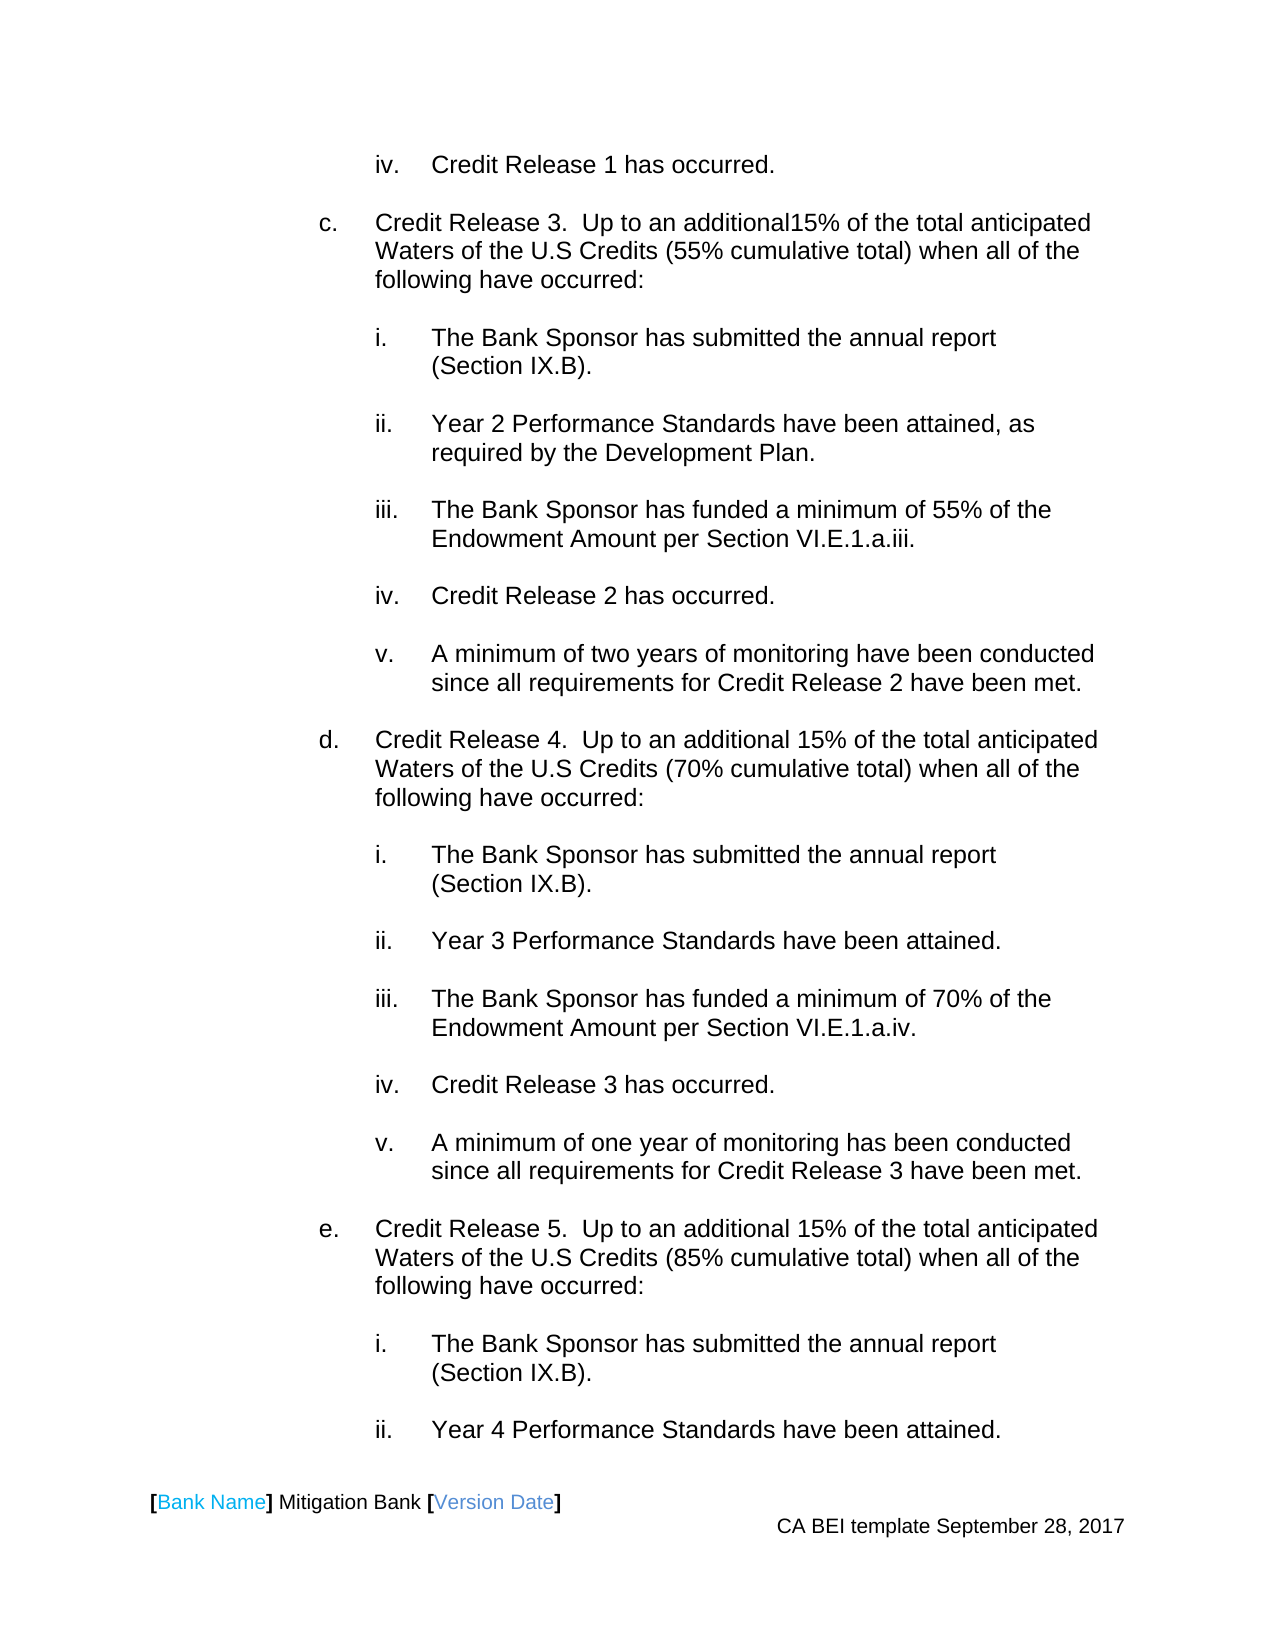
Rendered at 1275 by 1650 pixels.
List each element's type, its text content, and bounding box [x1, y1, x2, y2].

list Credit Release 2 has occurred. [375, 581, 1125, 610]
list A minimum of two years of monitoring have been conducted since all requirements for Credit Release 2 have been met. [375, 639, 1125, 696]
list Year 4 Performance Standards have been attained. [375, 1415, 1125, 1444]
list The Bank Sponsor has funded a minimum of 55% of the Endowment Amount per Section VI.E.1.a.iii. [375, 495, 1125, 552]
list Credit Release 4. Up to an additional 15% of the total anticipated Waters of the U.S Credits (70% cumulative total) when all of the following have occurred: [319, 725, 1125, 811]
list The Bank Sponsor has submitted the annual report (Section IX.B). [375, 840, 1125, 897]
list Credit Release 3 has occurred. [375, 1070, 1125, 1099]
list The Bank Sponsor has submitted the annual report (Section IX.B). [375, 1329, 1125, 1386]
list Year 2 Performance Standards have been attained, as required by the Development Plan. [375, 409, 1125, 466]
list The Bank Sponsor has submitted the annual report (Section IX.B). [375, 322, 1125, 380]
list Year 3 Performance Standards have been attained. [375, 926, 1125, 955]
list Credit Release 5. Up to an additional 15% of the total anticipated Waters of the U.S Credits (85% cumulative total) when all of the following have occurred: [319, 1214, 1125, 1300]
list A minimum of one year of monitoring has been conducted since all requirements for Credit Release 3 have been met. [375, 1127, 1125, 1185]
list The Bank Sponsor has funded a minimum of 70% of the Endowment Amount per Section VI.E.1.a.iv. [375, 984, 1125, 1041]
list Credit Release 3. Up to an additional15% of the total anticipated Waters of the U.S Credits (55% cumulative total) when all of the following have occurred: [319, 207, 1125, 294]
list Credit Release 1 has occurred. [375, 150, 1125, 179]
